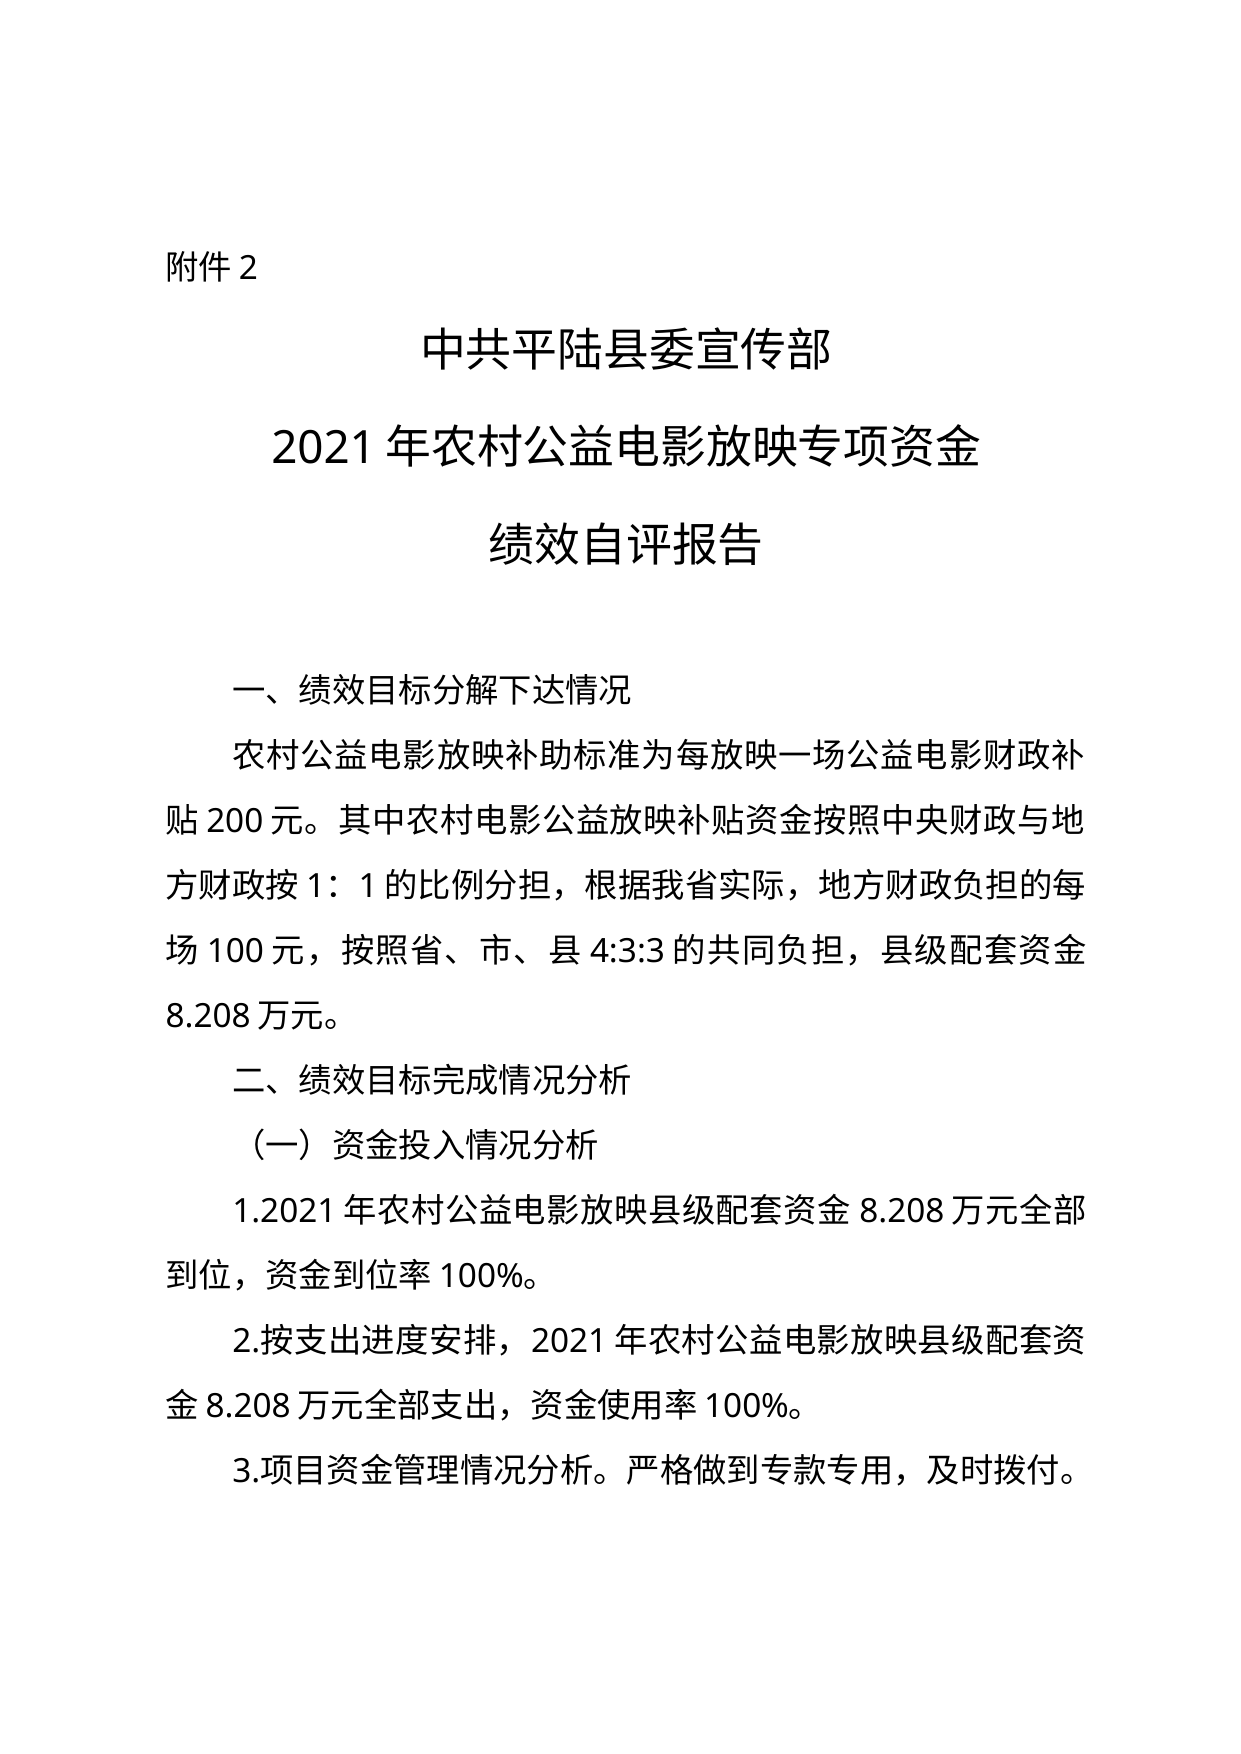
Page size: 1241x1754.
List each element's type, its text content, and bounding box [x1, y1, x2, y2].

list 2.按支出进度安排，2021年农村公益电影放映县级配套资金8.208万元全部支出，资金使用率100%。 [165, 1305, 1087, 1435]
list 农村公益电影放映补助标准为每放映一场公益电影财政补贴200元。其中农村电影公益放映补贴资金按照中央财政与地方财政按1：1的比例分担，根据我省实际，地方财政负担的每场100元，按照省、市、县4:3:3的共同负担，县级配套资金8.208万元。 [165, 720, 1087, 1045]
list 3.项目资金管理情况分析。严格做到专款专用，及时拨付。 [165, 1435, 1087, 1500]
text 2021年农村公益电影放映专项资金 [165, 395, 1087, 493]
text 中共平陆县委宣传部 [165, 298, 1087, 395]
list 一、绩效目标分解下达情况 [165, 655, 1087, 720]
list （一）资金投入情况分析 [165, 1110, 1087, 1175]
list 二、绩效目标完成情况分析 [165, 1045, 1087, 1110]
text 附件2 [165, 233, 1087, 298]
list 1.2021年农村公益电影放映县级配套资金8.208万元全部到位，资金到位率100%。 [165, 1175, 1087, 1305]
text 绩效自评报告 [165, 493, 1087, 590]
